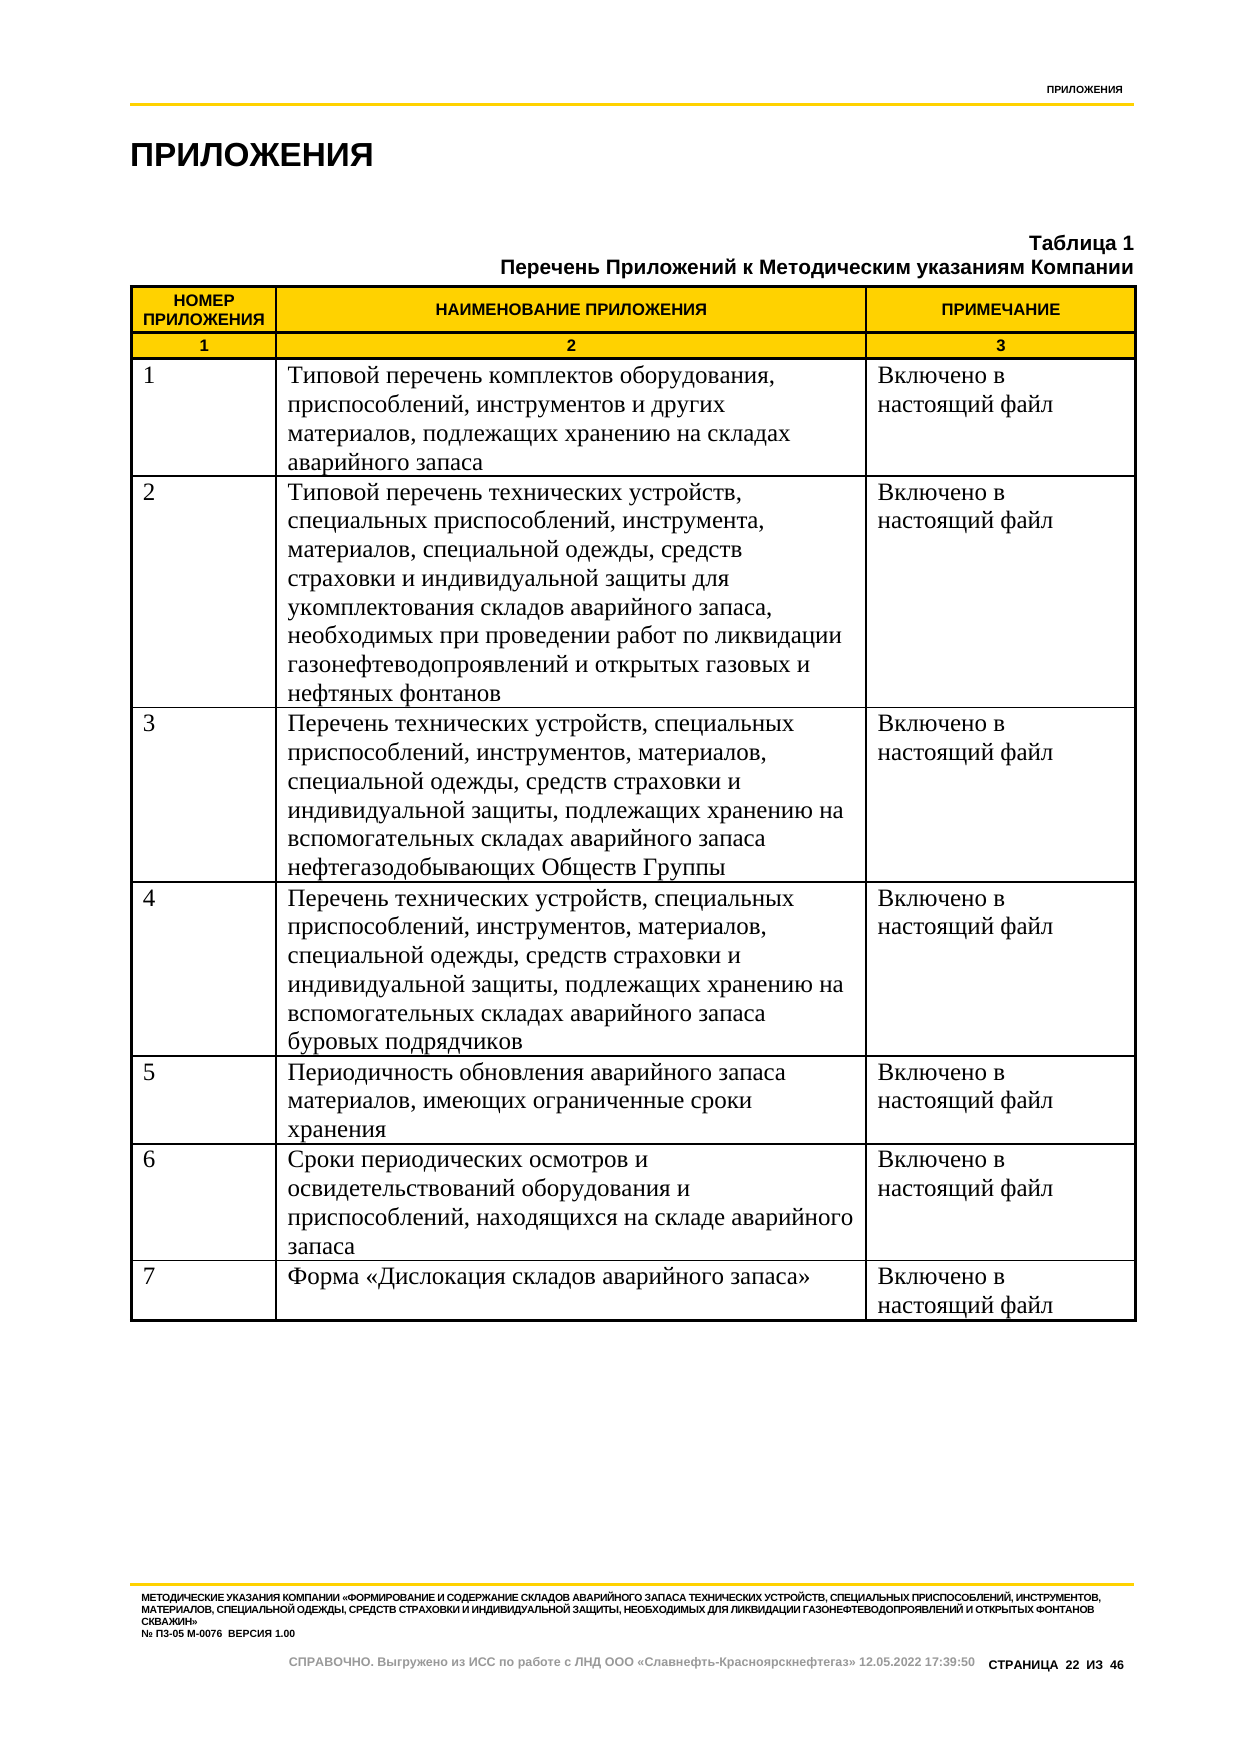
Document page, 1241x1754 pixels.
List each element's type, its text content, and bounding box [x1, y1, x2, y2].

table_header НАИМЕНОВАНИЕ ПРИЛОЖЕНИЯ [277, 288, 865, 331]
table_cell Периодичность обновления аварийного запаса материалов, имеющих ограниченные сроки хранения [277, 1057, 865, 1143]
table_cell 3 [133, 708, 275, 881]
table_cell 2 [133, 477, 275, 707]
table_cell 5 [133, 1057, 275, 1143]
table_cell Включено в настоящий файл [867, 1261, 1134, 1318]
subtitle ПРИЛОЖЕНИЯ [130, 135, 1134, 173]
table_cell Включено в настоящий файл [867, 1057, 1134, 1143]
table_cell Включено в настоящий файл [867, 883, 1134, 1055]
table_cell Включено в настоящий файл [867, 1145, 1134, 1259]
table_cell Форма «Дислокация складов аварийного запаса» [277, 1261, 865, 1318]
table_cell Типовой перечень комплектов оборудования, приспособлений, инструментов и других материалов, подлежащих хранению на складах аварийного запаса [277, 360, 865, 475]
table_cell Перечень технических устройств, специальных приспособлений, инструментов, материалов, специальной одежды, средств страховки и индивидуальной защиты, подлежащих хранению на вспомогательных складах аварийного запаса буровых подрядчиков [277, 883, 865, 1055]
table_cell Включено в настоящий файл [867, 360, 1134, 475]
table_cell 6 [133, 1145, 275, 1259]
table_cell Перечень технических устройств, специальных приспособлений, инструментов, материалов, специальной одежды, средств страховки и индивидуальной защиты, подлежащих хранению на вспомогательных складах аварийного запаса нефтегазодобывающих Обществ Группы [277, 708, 865, 881]
table_cell 7 [133, 1261, 275, 1318]
table_header ПРИМЕЧАНИЕ [867, 288, 1134, 331]
table_cell Сроки периодических осмотров и освидетельствований оборудования и приспособлений, находящихся на складе аварийного запаса [277, 1145, 865, 1259]
table_cell 1 [133, 360, 275, 475]
table_header НОМЕР ПРИЛОЖЕНИЯ [133, 288, 275, 331]
table_cell Включено в настоящий файл [867, 477, 1134, 707]
table_cell 1 [133, 334, 275, 357]
table_cell Типовой перечень технических устройств, специальных приспособлений, инструмента, материалов, специальной одежды, средств страховки и индивидуальной защиты для укомплектования складов аварийного запаса, необходимых при проведении работ по ликвидации газонефтеводопроявлений и открытых газовых и нефтяных фонтанов [277, 477, 865, 707]
table_cell 4 [133, 883, 275, 1055]
table_cell 3 [867, 334, 1134, 357]
text Таблица 1 [130, 231, 1134, 255]
table_cell 2 [277, 334, 865, 357]
table_cell Включено в настоящий файл [867, 708, 1134, 881]
text Перечень Приложений к Методическим указаниям Компании [130, 255, 1134, 279]
